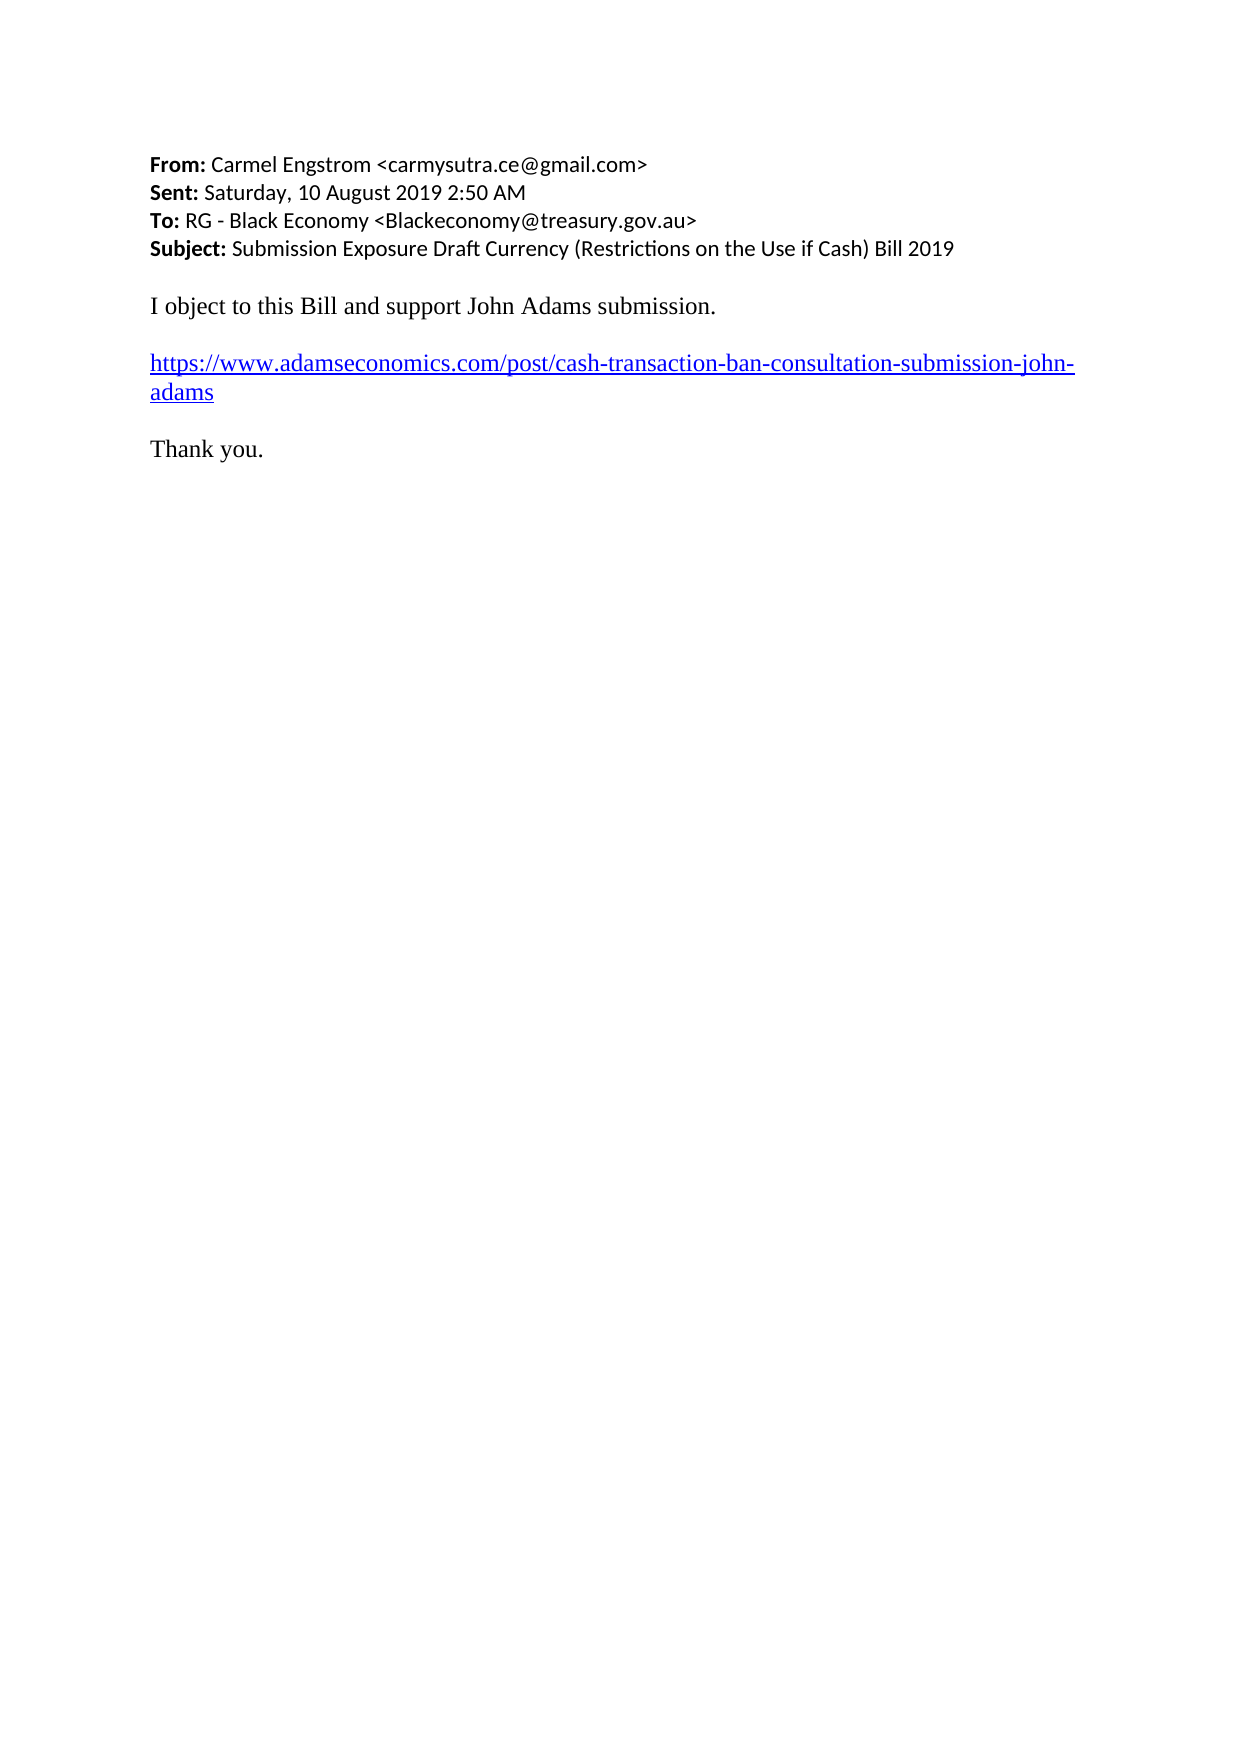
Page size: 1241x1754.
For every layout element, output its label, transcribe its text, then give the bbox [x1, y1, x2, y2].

text I object to this Bill and support John Adams submission. [150, 291, 1090, 319]
text From: Carmel Engstrom <carmysutra.ce@gmail.com> Sent: Saturday, 10 August 2019 2:50 AM To: RG - Black Economy <Blackeconomy@treasury.gov.au> Subject: Submission Exposure Draft Currency (Restrictions on the Use if Cash) Bill 2019 [150, 150, 1090, 262]
text https://www.adamseconomics.com/post/cash-transaction-ban-consultation-submission-john-adams [150, 348, 1090, 406]
text Thank you. [150, 434, 1090, 463]
